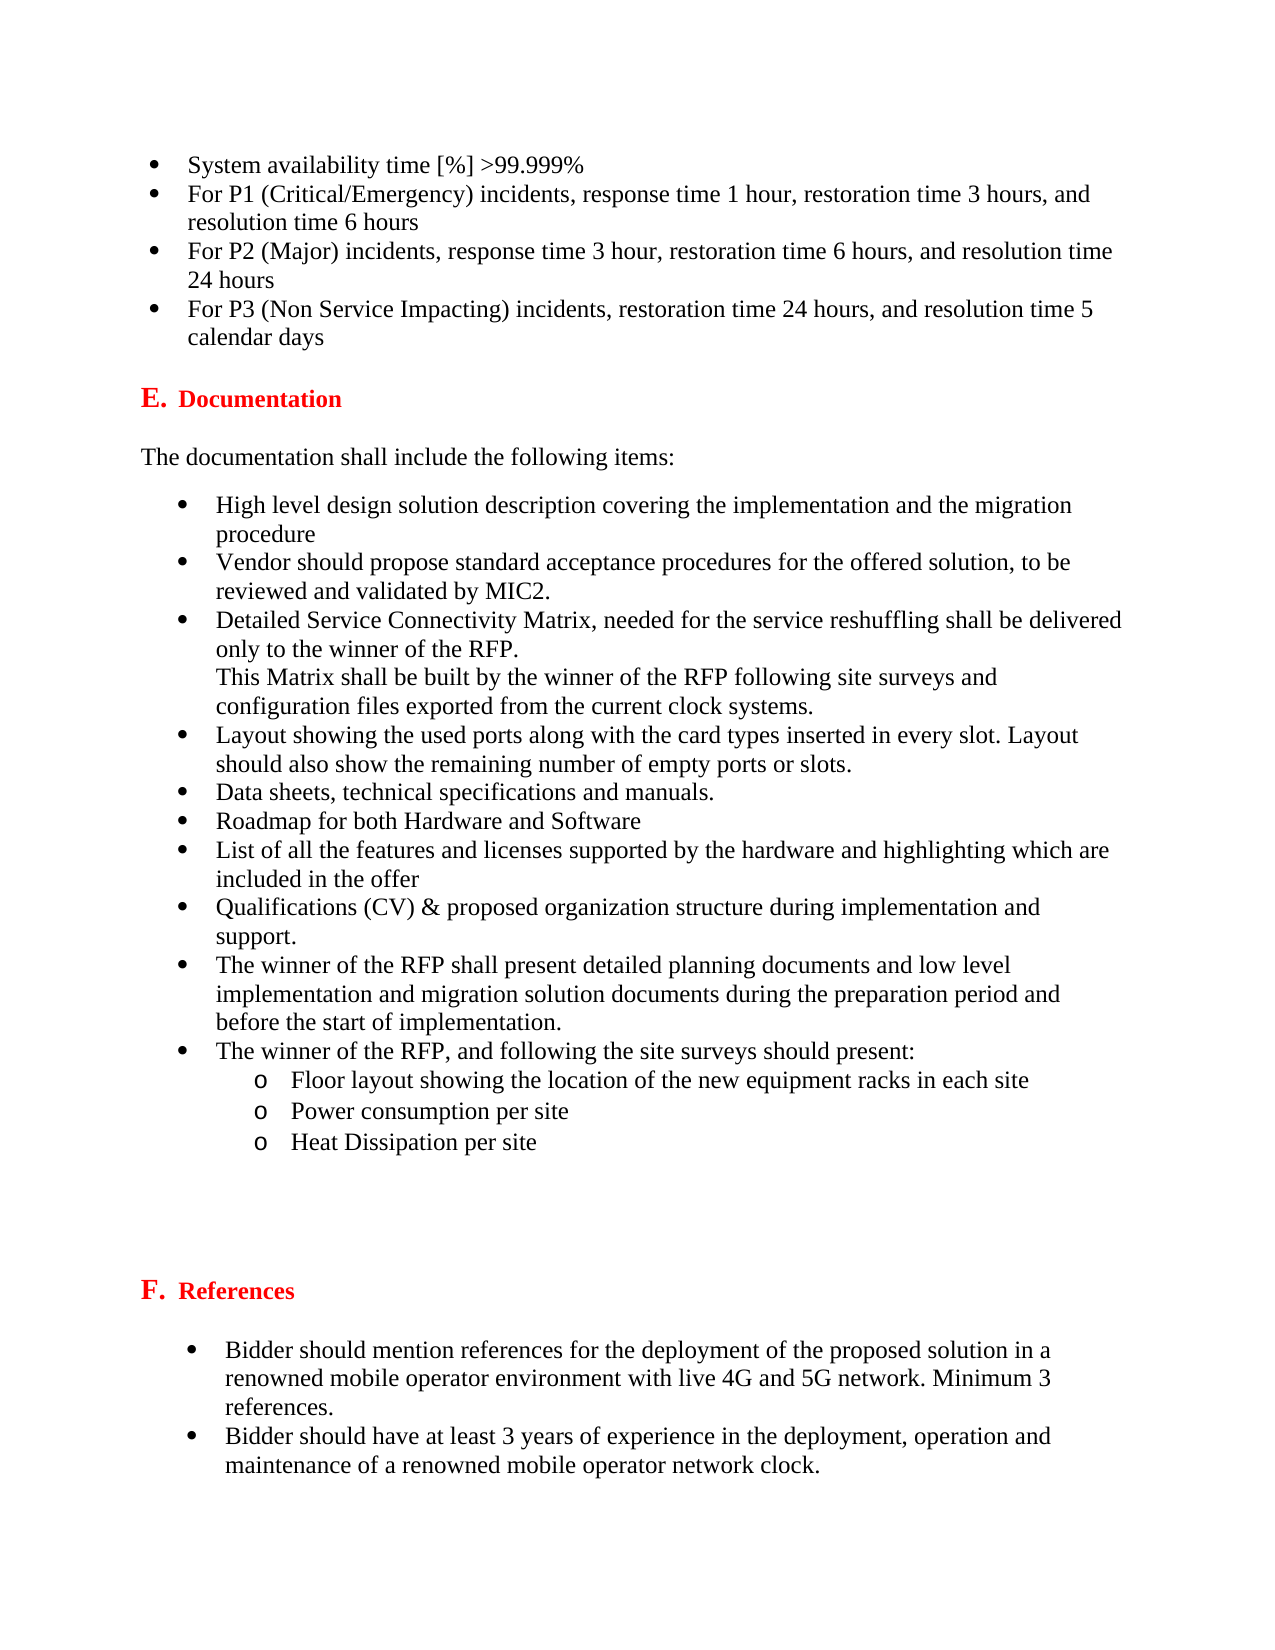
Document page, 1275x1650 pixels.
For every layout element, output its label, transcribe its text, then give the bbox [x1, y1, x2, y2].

list For P2 (Major) incidents, response time 3 hour, restoration time 6 hours, and resolution time 24 hours [150, 236, 1125, 294]
list Qualifications (CV) & proposed organization structure during implementation and support. [178, 892, 1125, 950]
list Bidder should mention references for the deployment of the proposed solution in a renowned mobile operator environment with live 4G and 5G network. Minimum 3 references. [187, 1335, 1125, 1421]
list For P1 (Critical/Emergency) incidents, response time 1 hour, restoration time 3 hours, and resolution time 6 hours [150, 179, 1125, 236]
list Vendor should propose standard acceptance procedures for the offered solution, to be reviewed and validated by MIC2. [178, 547, 1125, 605]
text The documentation shall include the following items: [141, 442, 1125, 471]
list System availability time [%] >99.999% [150, 150, 1125, 179]
list Layout showing the used ports along with the card types inserted in every slot. Layout should also show the remaining number of empty ports or slots. [178, 720, 1125, 777]
list This Matrix shall be built by the winner of the RFP following site surveys and configuration files exported from the current clock systems. [216, 662, 1125, 720]
list For P3 (Non Service Impacting) incidents, restoration time 24 hours, and resolution time 5 calendar days [150, 294, 1125, 351]
list Floor layout showing the location of the new equipment racks in each site [253, 1065, 1125, 1096]
list Data sheets, technical specifications and manuals. [178, 777, 1125, 806]
list Heat Dissipation per site [253, 1127, 1125, 1157]
list List of all the features and licenses supported by the hardware and highlighting which are included in the offer [178, 835, 1125, 892]
list The winner of the RFP, and following the site surveys should present: [178, 1036, 1125, 1065]
list Documentation [141, 380, 1125, 413]
list Bidder should have at least 3 years of experience in the deployment, operation and maintenance of a renowned mobile operator network clock. [187, 1421, 1125, 1478]
list Power consumption per site [253, 1096, 1125, 1127]
list The winner of the RFP shall present detailed planning documents and low level implementation and migration solution documents during the preparation period and before the start of implementation. [178, 950, 1125, 1036]
list High level design solution description covering the implementation and the migration procedure [178, 490, 1125, 547]
list References [141, 1272, 1125, 1306]
list Roadmap for both Hardware and Software [178, 806, 1125, 835]
list Detailed Service Connectivity Matrix, needed for the service reshuffling shall be delivered only to the winner of the RFP. [178, 605, 1125, 662]
